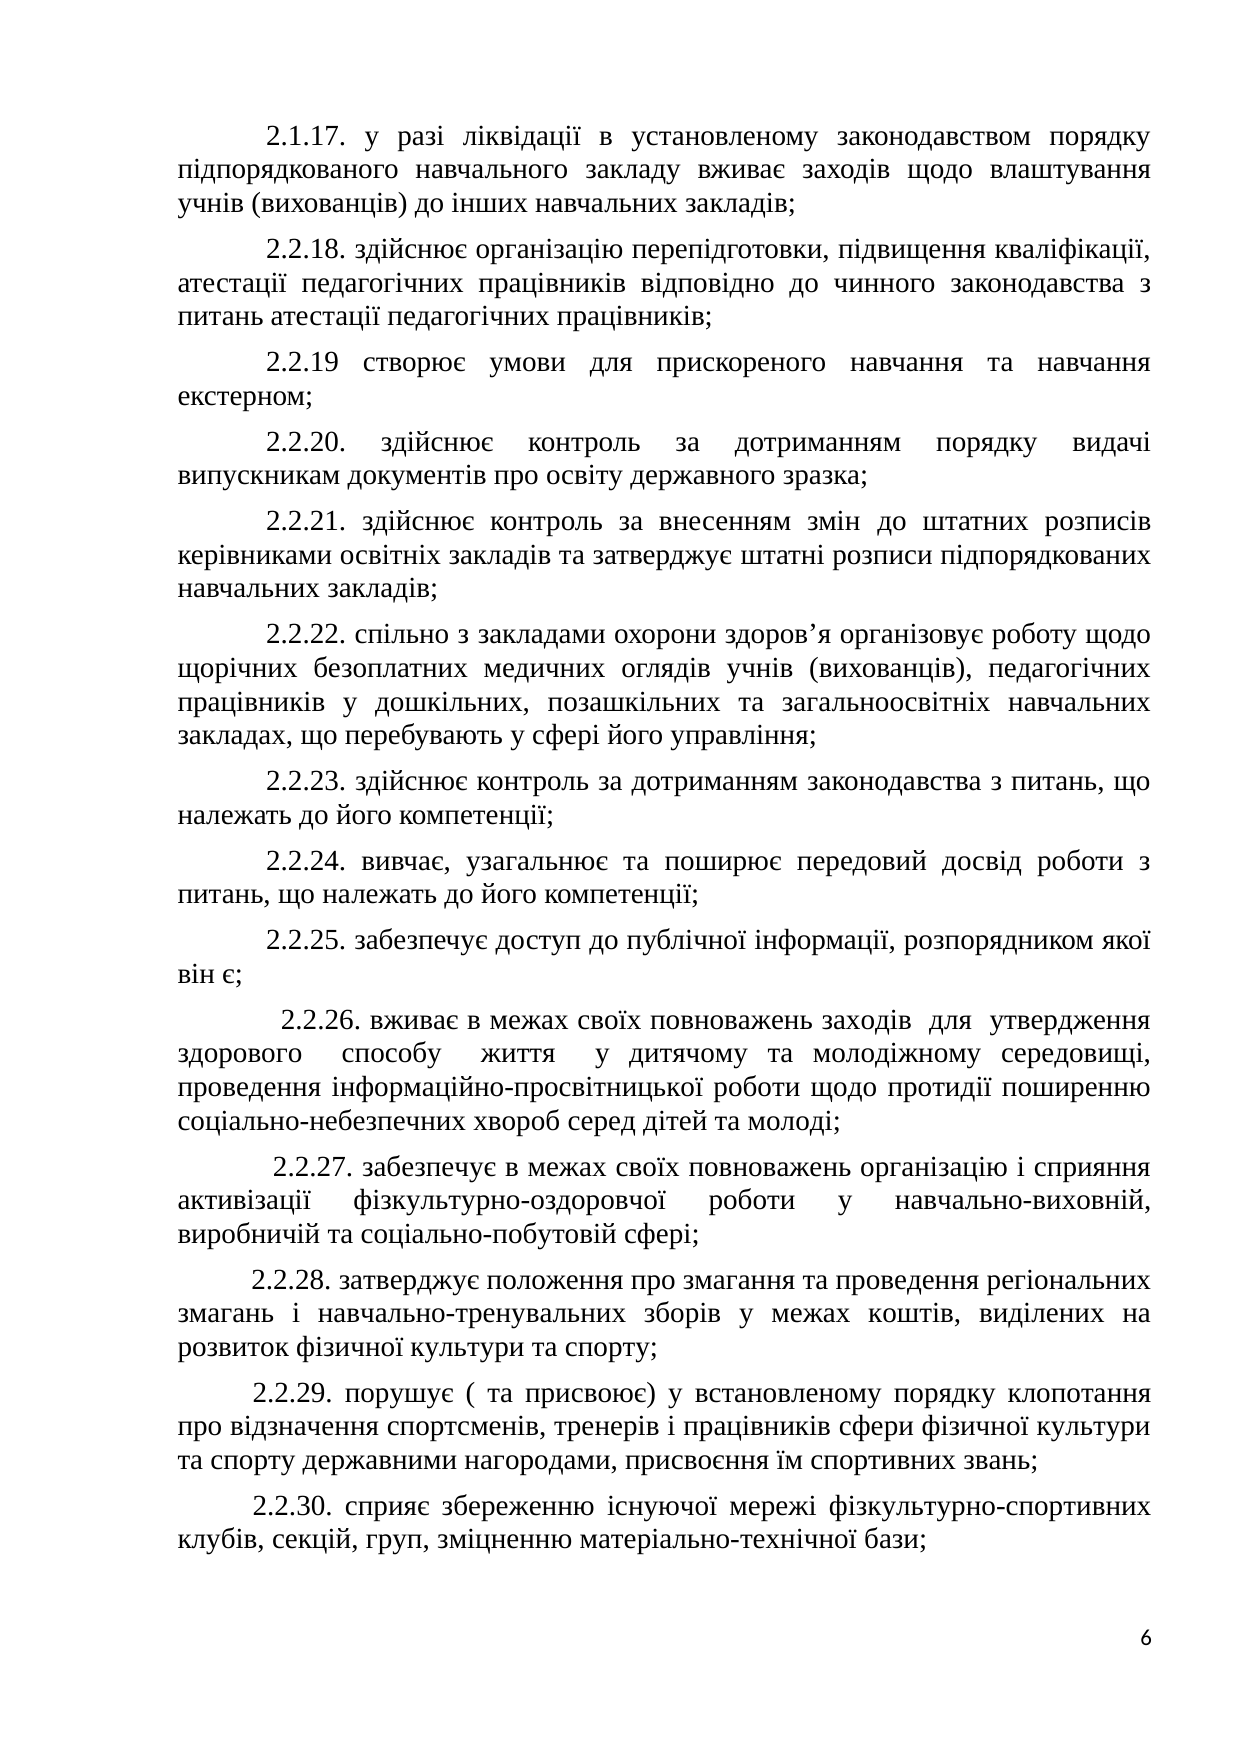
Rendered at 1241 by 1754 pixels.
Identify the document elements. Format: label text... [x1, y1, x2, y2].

text 2.2.30. сприяє збереженню існуючої мережі фізкультурно-спортивних клубів, секцій, груп, зміцненню матеріально-технічної бази; [177, 1488, 1152, 1555]
text 2.2.20. здійснює контроль за дотриманням порядку видачі випускникам документів про освіту державного зразка; [177, 424, 1152, 491]
text 2.2.27. забезпечує в межах своїх повноважень організацію і сприяння активізації фізкультурно-оздоровчої роботи у навчально-виховній, виробничій та соціально-побутовій сфері; [177, 1149, 1152, 1249]
text 2.2.18. здійснює організацію перепідготовки, підвищення кваліфікації, атестації педагогічних працівників відповідно до чинного законодавства з питань атестації педагогічних працівників; [177, 231, 1152, 332]
text 2.2.22. спільно з закладами охорони здоров’я організовує роботу щодо щорічних безоплатних медичних оглядів учнів (вихованців), педагогічних працівників у дошкільних, позашкільних та загальноосвітніх навчальних закладах, що перебувають у сфері його управління; [177, 617, 1152, 751]
text 2.2.21. здійснює контроль за внесенням змін до штатних розписів керівниками освітніх закладів та затверджує штатні розписи підпорядкованих навчальних закладів; [177, 503, 1152, 604]
text 2.2.28. затверджує положення про змагання та проведення регіональних змагань і навчально-тренувальних зборів у межах коштів, виділених на розвиток фізичної культури та спорту; [177, 1262, 1152, 1362]
text 2.2.19 створює умови для прискореного навчання та навчання екстерном; [177, 344, 1152, 411]
text 2.2.24. вивчає, узагальнює та поширює передовий досвід роботи з питань, що належать до його компетенції; [177, 843, 1152, 910]
text 2.1.17. у разі ліквідації в установленому законодавством порядку підпорядкованого навчального закладу вживає заходів щодо влаштування учнів (вихованців) до інших навчальних закладів; [177, 118, 1152, 219]
text 2.2.25. забезпечує доступ до публічної інформації, розпорядником якої він є; [177, 922, 1152, 989]
text 2.2.29. порушує ( та присвоює) у встановленому порядку клопотання про відзначення спортсменів, тренерів і працівників сфери фізичної культури та спорту державними нагородами, присвоєння їм спортивних звань; [177, 1375, 1152, 1476]
text 2.2.23. здійснює контроль за дотриманням законодавства з питань, що належать до його компетенції; [177, 763, 1152, 830]
text 2.2.26. вживає в межах своїх повноважень заходів для утвердження здорового способу життя у дитячому та молодіжному середовищі, проведення інформаційно-просвітницької роботи щодо протидії поширенню соціально-небезпечних хвороб серед дітей та молоді; [177, 1002, 1152, 1136]
